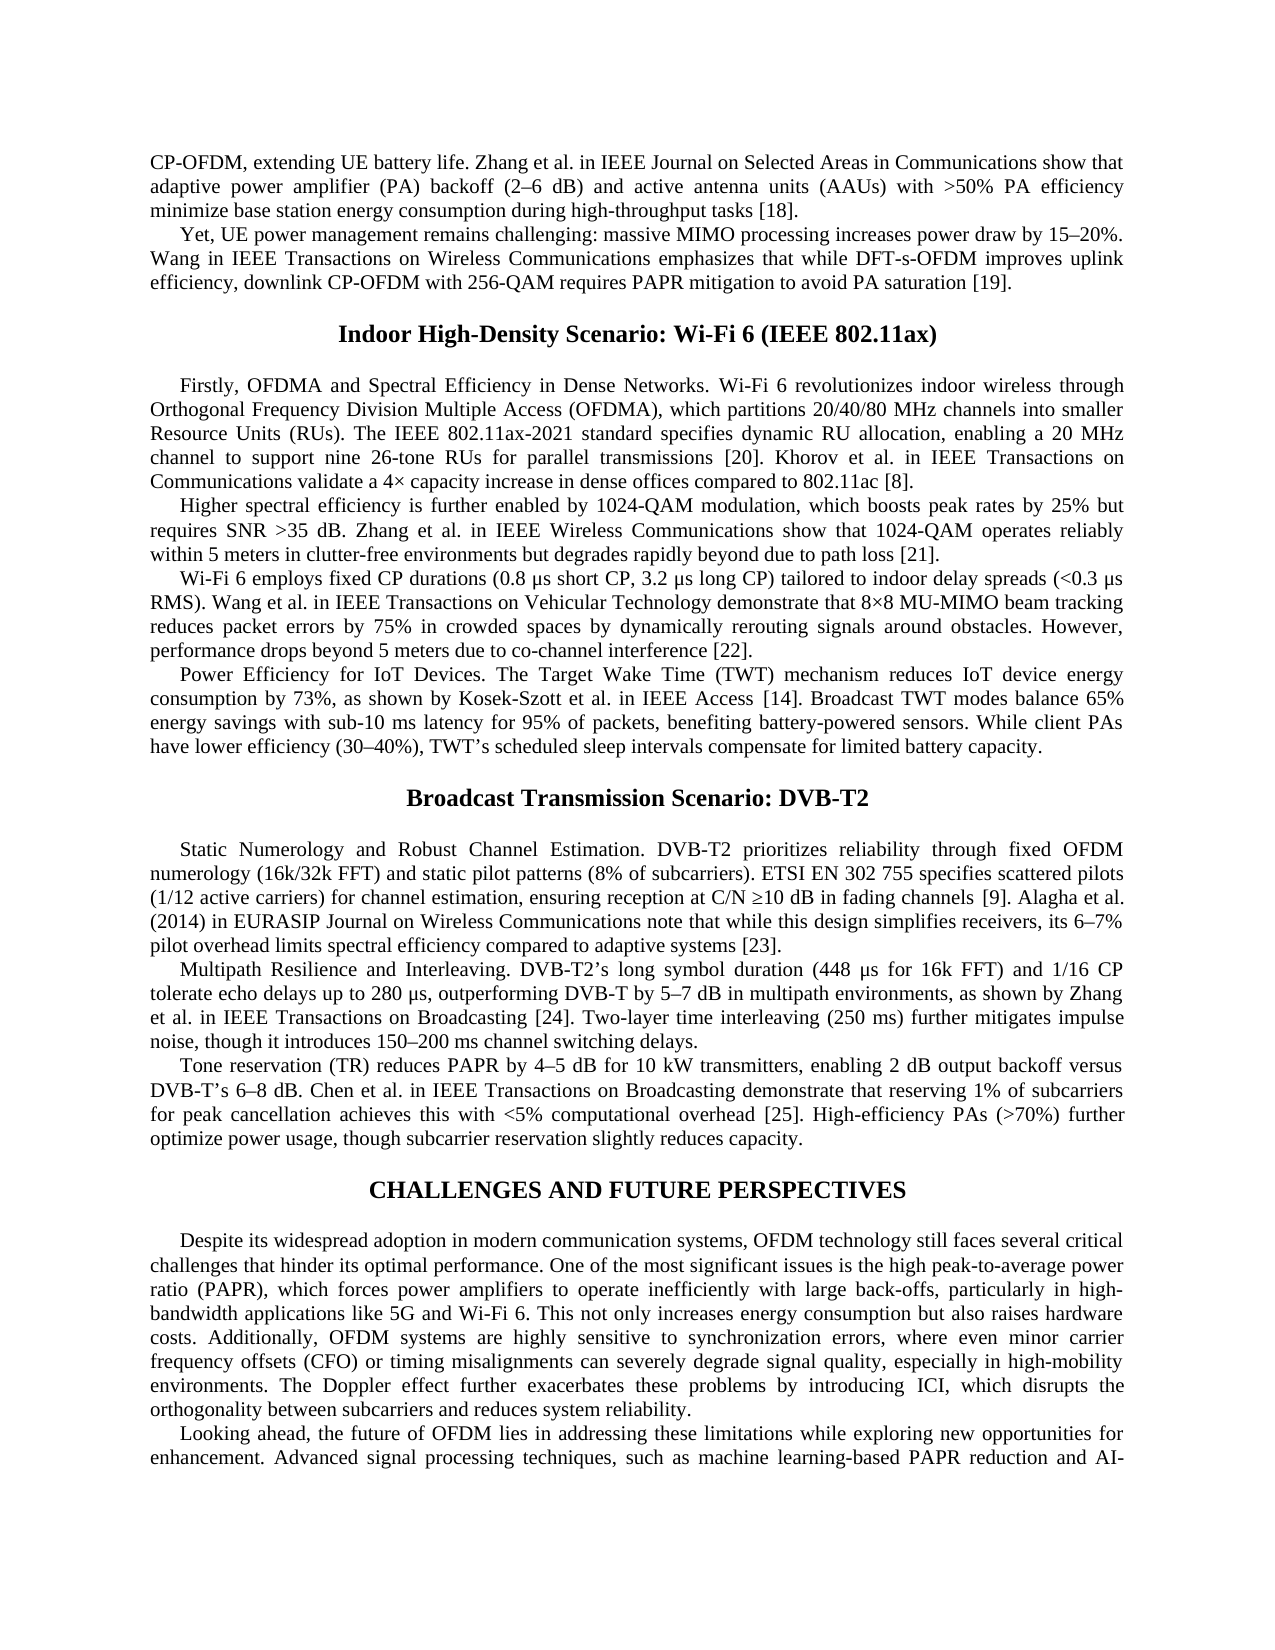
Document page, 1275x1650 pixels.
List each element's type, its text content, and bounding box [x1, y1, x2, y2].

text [150, 1421, 1125, 1469]
text Tone reservation (TR) reduces PAPR by 4–5 dB for 10 kW transmitters, enabling 2 dB output backoff versus DVB-T’s 6–8 dB. Chen et al. in IEEE Transactions on Broadcasting demonstrate that reserving 1% of subcarriers for peak cancellation achieves this with <5% computational overhead [25]. High-efficiency PAs (>70%) further optimize power usage, though subcarrier reservation slightly reduces capacity. [150, 1053, 1125, 1150]
text Static Numerology and Robust Channel Estimation. DVB-T2 prioritizes reliability through fixed OFDM numerology (16k/32k FFT) and static pilot patterns (8% of subcarriers). ETSI EN 302 755 specifies scattered pilots (1/12 active carriers) for channel estimation, ensuring reception at C/N ≥10 dB in fading channels [9]. Alagha et al. (2014) in EURASIP Journal on Wireless Communications note that while this design simplifies receivers, its 6–7% pilot overhead limits spectral efficiency compared to adaptive systems [23]. [150, 837, 1125, 957]
subtitle Challenges and Future Perspectives [150, 1175, 1125, 1203]
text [150, 150, 1125, 222]
text Firstly, OFDMA and Spectral Efficiency in Dense Networks. Wi-Fi 6 revolutionizes indoor wireless through Orthogonal Frequency Division Multiple Access (OFDMA), which partitions 20/40/80 MHz channels into smaller Resource Units (RUs). The IEEE 802.11ax-2021 standard specifies dynamic RU allocation, enabling a 20 MHz channel to support nine 26-tone RUs for parallel transmissions [20]. Khorov et al. in IEEE Transactions on Communications validate a 4× capacity increase in dense offices compared to 802.11ac [8]. [150, 373, 1125, 493]
text Multipath Resilience and Interleaving. DVB-T2’s long symbol duration (448 μs for 16k FFT) and 1/16 CP tolerate echo delays up to 280 μs, outperforming DVB-T by 5–7 dB in multipath environments, as shown by Zhang et al. in IEEE Transactions on Broadcasting [24]. Two-layer time interleaving (250 ms) further mitigates impulse noise, though it introduces 150–200 ms channel switching delays. [150, 957, 1125, 1053]
text Despite its widespread adoption in modern communication systems, OFDM technology still faces several critical challenges that hinder its optimal performance. One of the most significant issues is the high peak-to-average power ratio (PAPR), which forces power amplifiers to operate inefficiently with large back-offs, particularly in high-bandwidth applications like 5G and Wi-Fi 6. This not only increases energy consumption but also raises hardware costs. Additionally, OFDM systems are highly sensitive to synchronization errors, where even minor carrier frequency offsets (CFO) or timing misalignments can severely degrade signal quality, especially in high-mobility environments. The Doppler effect further exacerbates these problems by introducing ICI, which disrupts the orthogonality between subcarriers and reduces system reliability. [150, 1228, 1125, 1421]
text Yet, UE power management remains challenging: massive MIMO processing increases power draw by 15–20%. Wang in IEEE Transactions on Wireless Communications emphasizes that while DFT-s-OFDM improves uplink efficiency, downlink CP-OFDM with 256-QAM requires PAPR mitigation to avoid PA saturation [19]. [150, 222, 1125, 294]
text Power Efficiency for IoT Devices. The Target Wake Time (TWT) mechanism reduces IoT device energy consumption by 73%, as shown by Kosek-Szott et al. in IEEE Access [14]. Broadcast TWT modes balance 65% energy savings with sub-10 ms latency for 95% of packets, benefiting battery-powered sensors. While client PAs have lower efficiency (30–40%), TWT’s scheduled sleep intervals compensate for limited battery capacity. [150, 662, 1125, 758]
text Higher spectral efficiency is further enabled by 1024-QAM modulation, which boosts peak rates by 25% but requires SNR >35 dB. Zhang et al. in IEEE Wireless Communications show that 1024-QAM operates reliably within 5 meters in clutter-free environments but degrades rapidly beyond due to path loss [21]. [150, 493, 1125, 566]
subtitle Indoor High-Density Scenario: Wi-Fi 6 (IEEE 802.11ax) [150, 319, 1125, 348]
subtitle Broadcast Transmission Scenario: DVB-T2 [150, 783, 1125, 812]
text Wi-Fi 6 employs fixed CP durations (0.8 μs short CP, 3.2 μs long CP) tailored to indoor delay spreads (<0.3 μs RMS). Wang et al. in IEEE Transactions on Vehicular Technology demonstrate that 8×8 MU-MIMO beam tracking reduces packet errors by 75% in crowded spaces by dynamically rerouting signals around obstacles. However, performance drops beyond 5 meters due to co-channel interference [22]. [150, 566, 1125, 662]
